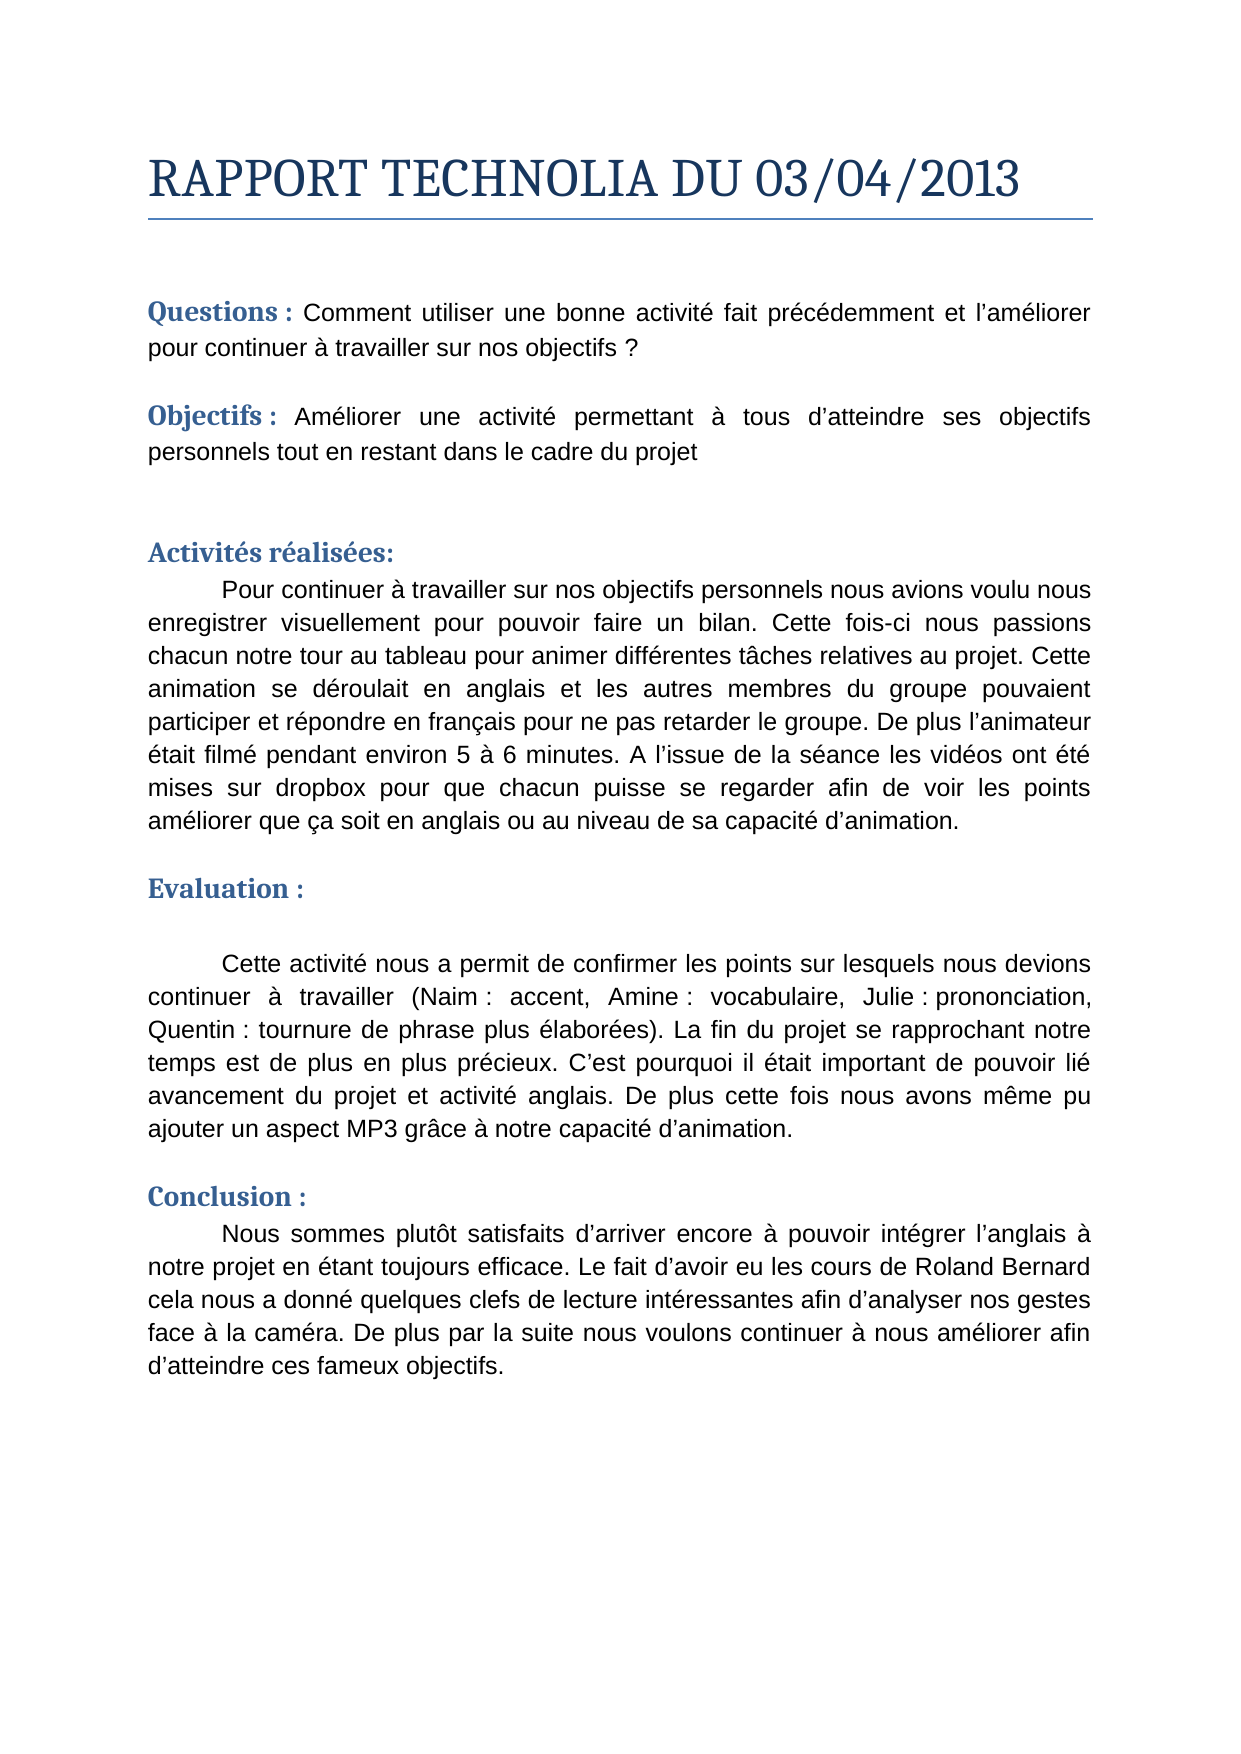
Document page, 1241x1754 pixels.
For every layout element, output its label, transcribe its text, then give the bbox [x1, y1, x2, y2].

text RAPPORT TECHNOLIA DU 03/04/2013 [148, 148, 1093, 218]
text Pour continuer à travailler sur nos objectifs personnels nous avions voulu nous enregistrer visuellement pour pouvoir faire un bilan. Cette fois-ci nous passions chacun notre tour au tableau pour animer différentes tâches relatives au projet. Cette animation se déroulait en anglais et les autres membres du groupe pouvaient participer et répondre en français pour ne pas retarder le groupe. De plus l’animateur était filmé pendant environ 5 à 6 minutes. A l’issue de la séance les vidéos ont été mises sur dropbox pour que chacun puisse se regarder afin de voir les points améliorer que ça soit en anglais ou au niveau de sa capacité d’animation. [148, 575, 1093, 835]
text Activités réalisées: [148, 536, 1093, 570]
text Cette activité nous a permit de confirmer les points sur lesquels nous devions continuer à travailler (Naim : accent, Amine : vocabulaire, Julie : prononciation, Quentin : tournure de phrase plus élaborées). La fin du projet se rapprochant notre temps est de plus en plus précieux. C’est pourquoi il était important de pouvoir lié avancement du projet et activité anglais. De plus cette fois nous avons même pu ajouter un aspect MP3 grâce à notre capacité d’animation. [148, 949, 1093, 1143]
text Objectifs : Améliorer une activité permettant à tous d’atteindre ses objectifs personnels tout en restant dans le cadre du projet [148, 399, 1093, 466]
text Evaluation : [148, 872, 1093, 906]
text Conclusion : [148, 1180, 1093, 1214]
text Nous sommes plutôt satisfaits d’arriver encore à pouvoir intégrer l’anglais à notre projet en étant toujours efficace. Le fait d’avoir eu les cours de Roland Bernard cela nous a donné quelques clefs de lecture intéressantes afin d’analyser nos gestes face à la caméra. De plus par la suite nous voulons continuer à nous améliorer afin d’atteindre ces fameux objectifs. [148, 1219, 1093, 1380]
text Questions : Comment utiliser une bonne activité fait précédemment et l’améliorer pour continuer à travailler sur nos objectifs ? [148, 296, 1093, 362]
